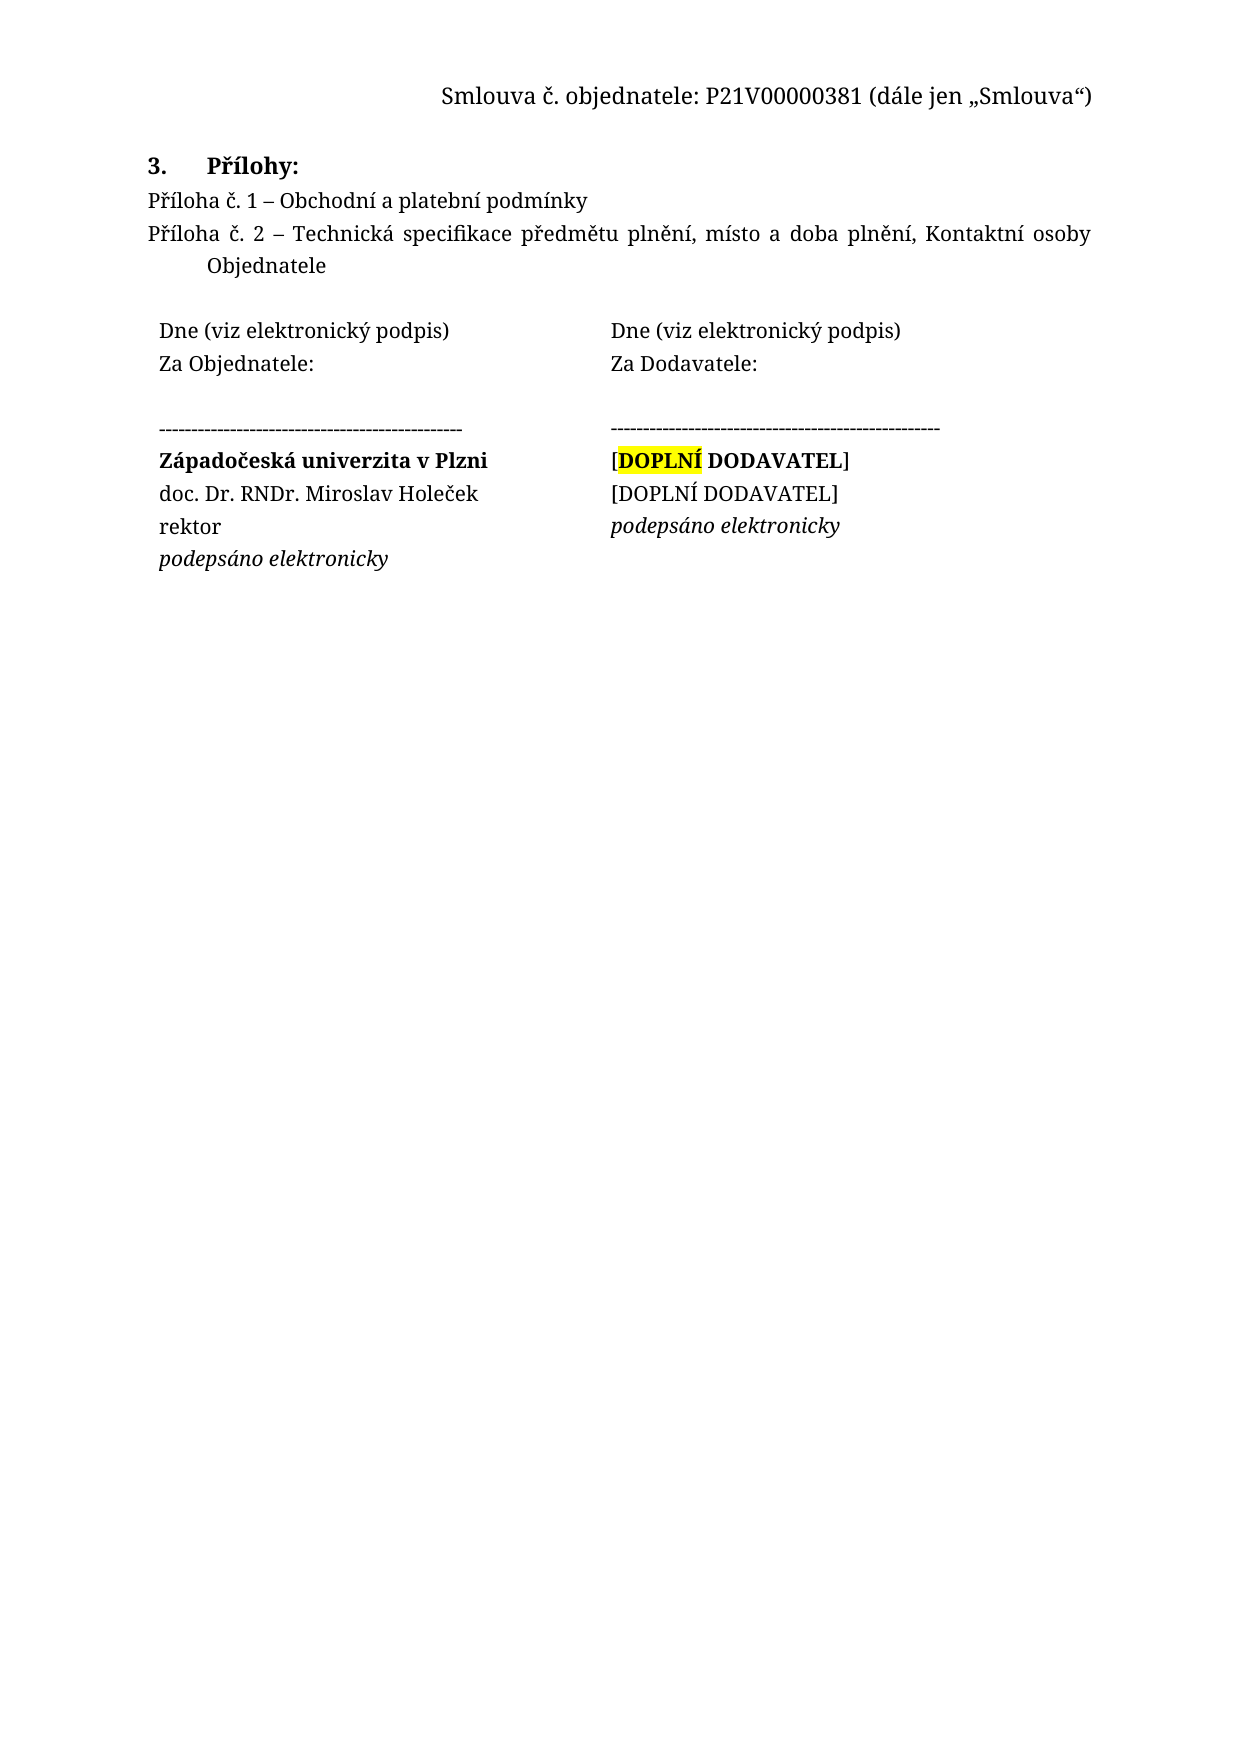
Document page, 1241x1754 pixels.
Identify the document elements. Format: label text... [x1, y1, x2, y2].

table_header Dne (viz elektronický podpis) Za Dodavatele: --------------------------------------------------- [DOPLNÍ DODAVATEL] [DOPLNÍ DODAVATEL] podepsáno elektronicky [599, 316, 1051, 577]
table_header Dne (viz elektronický podpis) Za Objednatele: ----------------------------------------------- Západočeská univerzita v Plzni doc. Dr. RNDr. Miroslav Holeček rektor podepsáno elektronicky [148, 316, 599, 577]
list Přílohy: [148, 150, 1093, 181]
text Příloha č. 2 – Technická specifikace předmětu plnění, místo a doba plnění, Kontaktní osoby Objednatele [148, 219, 1093, 280]
text Příloha č. 1 – Obchodní a platební podmínky [148, 186, 1093, 214]
